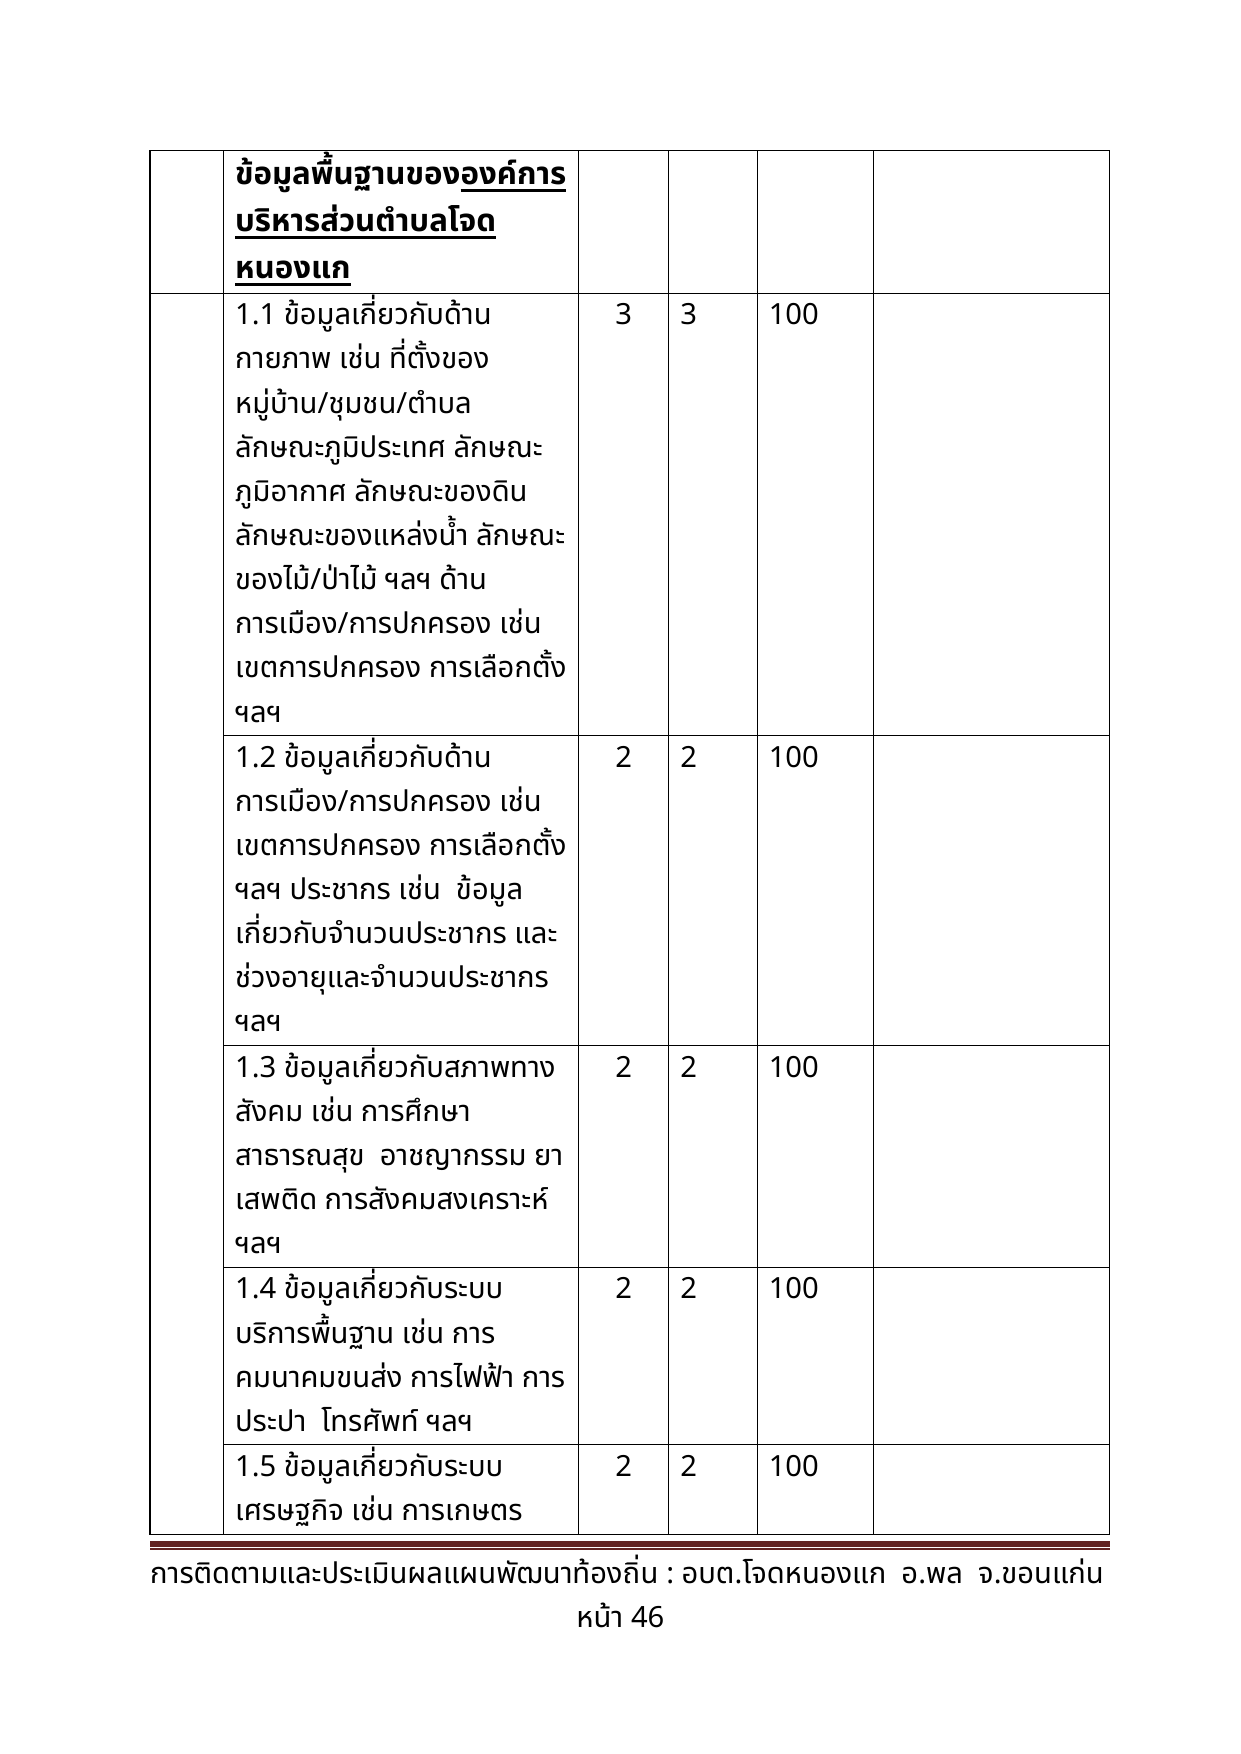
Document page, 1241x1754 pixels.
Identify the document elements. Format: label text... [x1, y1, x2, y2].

table_cell 100 [758, 1046, 873, 1267]
table_cell 2 [579, 1268, 668, 1444]
table_cell 1.4 ข้อมูลเกี่ยวกับระบบบริการพื้นฐาน เช่น การคมนาคมขนส่ง การไฟฟ้า การประปา โทรศัพท์ ฯลฯ [224, 1268, 578, 1444]
table_cell 2 [669, 1046, 757, 1267]
table_cell [874, 1268, 1109, 1444]
table_cell 20 [579, 151, 668, 293]
table_cell 2 [669, 1445, 757, 1534]
table_cell [874, 736, 1109, 1045]
table_cell [669, 151, 757, 293]
table_cell 2 [669, 1268, 757, 1444]
table_cell 100 [758, 736, 873, 1045]
table_cell 100 [758, 1445, 873, 1534]
table_cell 100 [758, 1268, 873, 1444]
table_cell [874, 1445, 1109, 1534]
table_cell 3 [579, 294, 668, 735]
table_cell [874, 151, 1109, 293]
table_cell 2 [579, 1445, 668, 1534]
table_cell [224, 1445, 578, 1534]
table_cell 2 [579, 1046, 668, 1267]
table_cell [224, 151, 578, 293]
table_cell 3 [669, 294, 757, 735]
table_cell 2 [579, 736, 668, 1045]
table_cell 100 [758, 294, 873, 735]
table_cell 1 [151, 151, 223, 293]
table_cell 1.3 ข้อมูลเกี่ยวกับสภาพทางสังคม เช่น การศึกษา สาธารณสุข อาชญากรรม ยาเสพติด การสังคมสงเคราะห์ ฯลฯ [224, 1046, 578, 1267]
table_cell 1.1 ข้อมูลเกี่ยวกับด้านกายภาพ เช่น ที่ตั้งของหมู่บ้าน/ชุมชน/ตำบล ลักษณะภูมิประเทศ ลักษณะภูมิอากาศ ลักษณะของดิน ลักษณะของแหล่งน้ำ ลักษณะของไม้/ป่าไม้ ฯลฯ ด้านการเมือง/การปกครอง เช่น เขตการปกครอง การเลือกตั้ง ฯลฯ [224, 294, 578, 735]
table_cell [874, 294, 1109, 735]
table_cell 1.2 ข้อมูลเกี่ยวกับด้านการเมือง/การปกครอง เช่น เขตการปกครอง การเลือกตั้ง ฯลฯ ประชากร เช่น ข้อมูลเกี่ยวกับจำนวนประชากร และช่วงอายุและจำนวนประชากร ฯลฯ [224, 736, 578, 1045]
table_cell [758, 151, 873, 293]
table_cell [874, 1046, 1109, 1267]
table_cell [151, 294, 223, 1534]
table_cell 2 [669, 736, 757, 1045]
